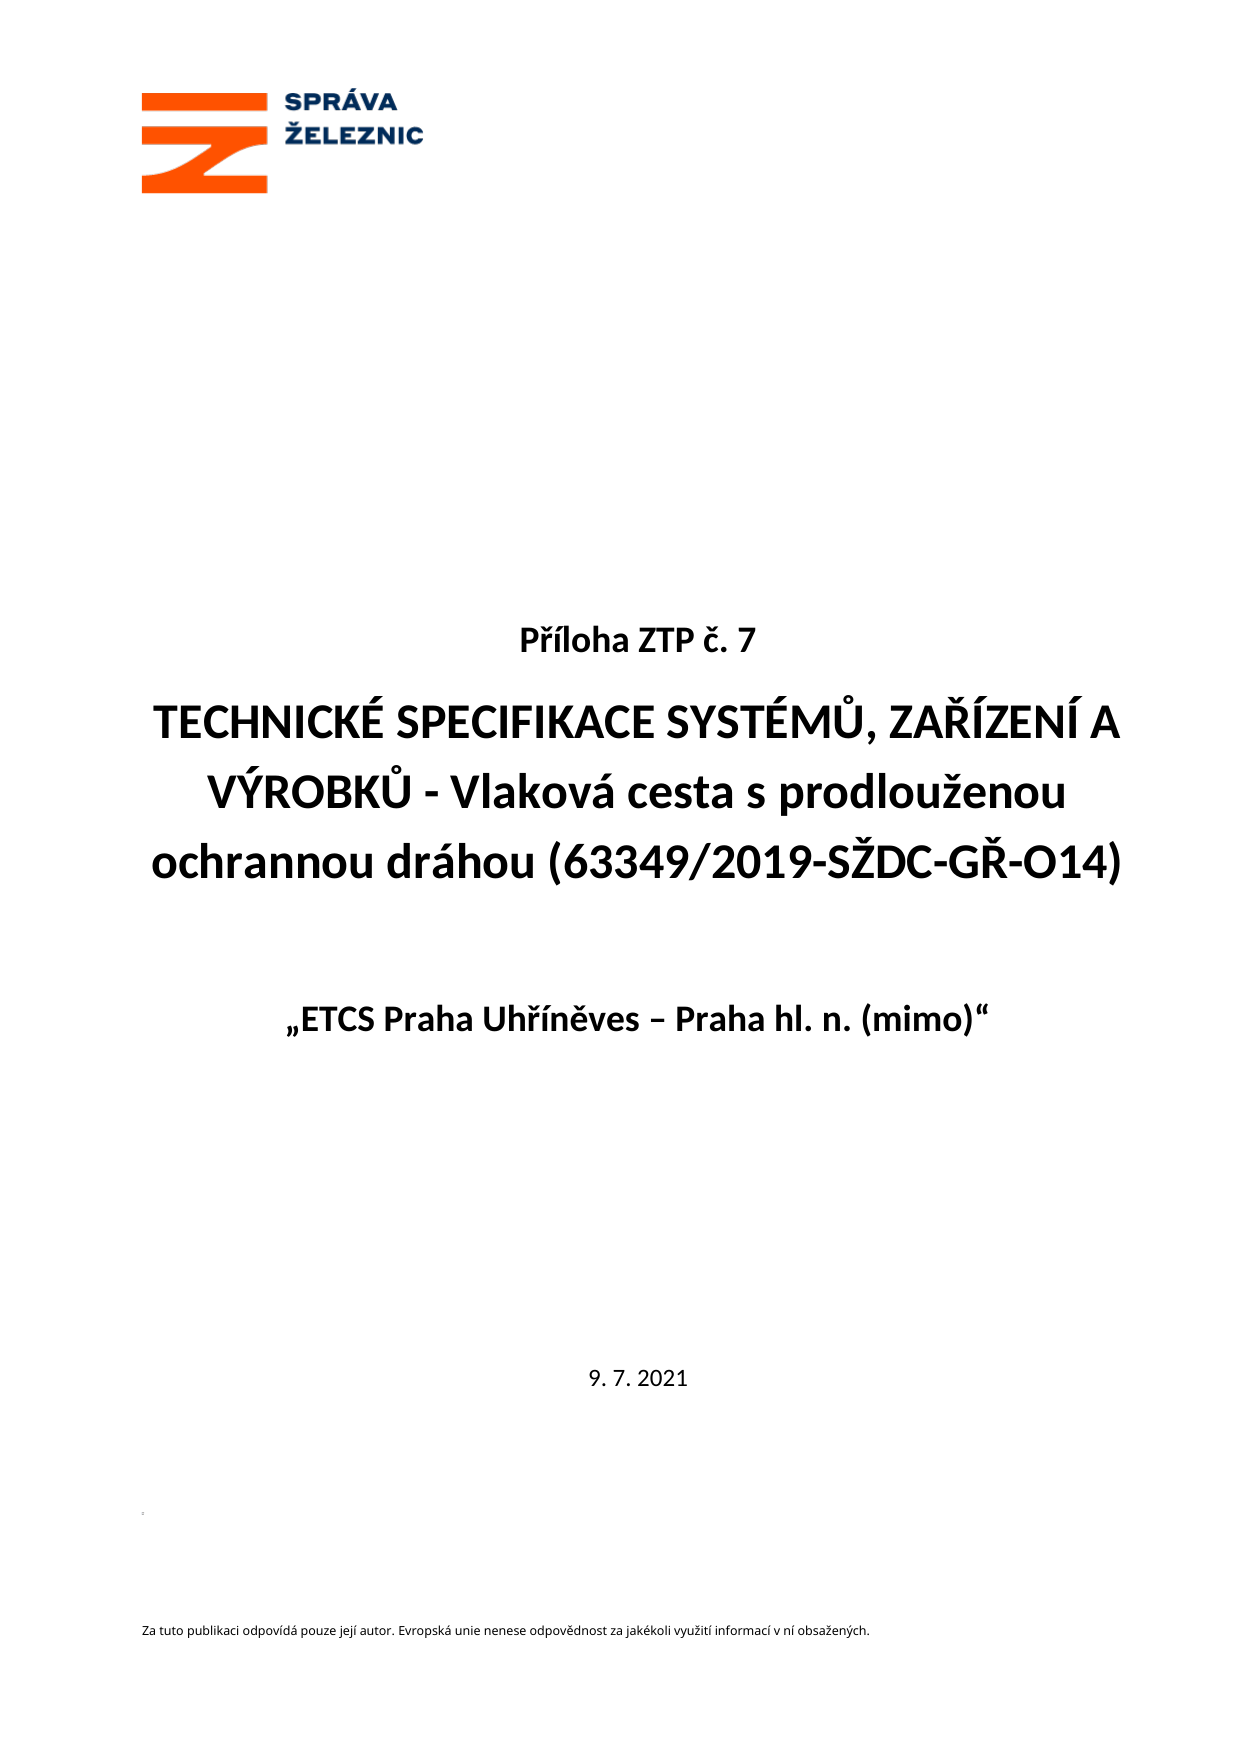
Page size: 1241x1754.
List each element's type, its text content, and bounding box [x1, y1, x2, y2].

text 9. 7. 2021 [142, 1362, 1134, 1393]
picture [141, 88, 424, 194]
text Příloha ZTP č. 7 [142, 616, 1134, 662]
text „ETCS Praha Uhříněves – Praha hl. n. (mimo)“ [142, 994, 1134, 1040]
text TECHNICKÉ SPECIFIKACE SYSTÉMŮ, ZAŘÍZENÍ A VÝROBKŮ - Vlaková cesta s prodlouženou ochrannou dráhou (63349/2019-SŽDC-GŘ-O14) [142, 690, 1134, 891]
